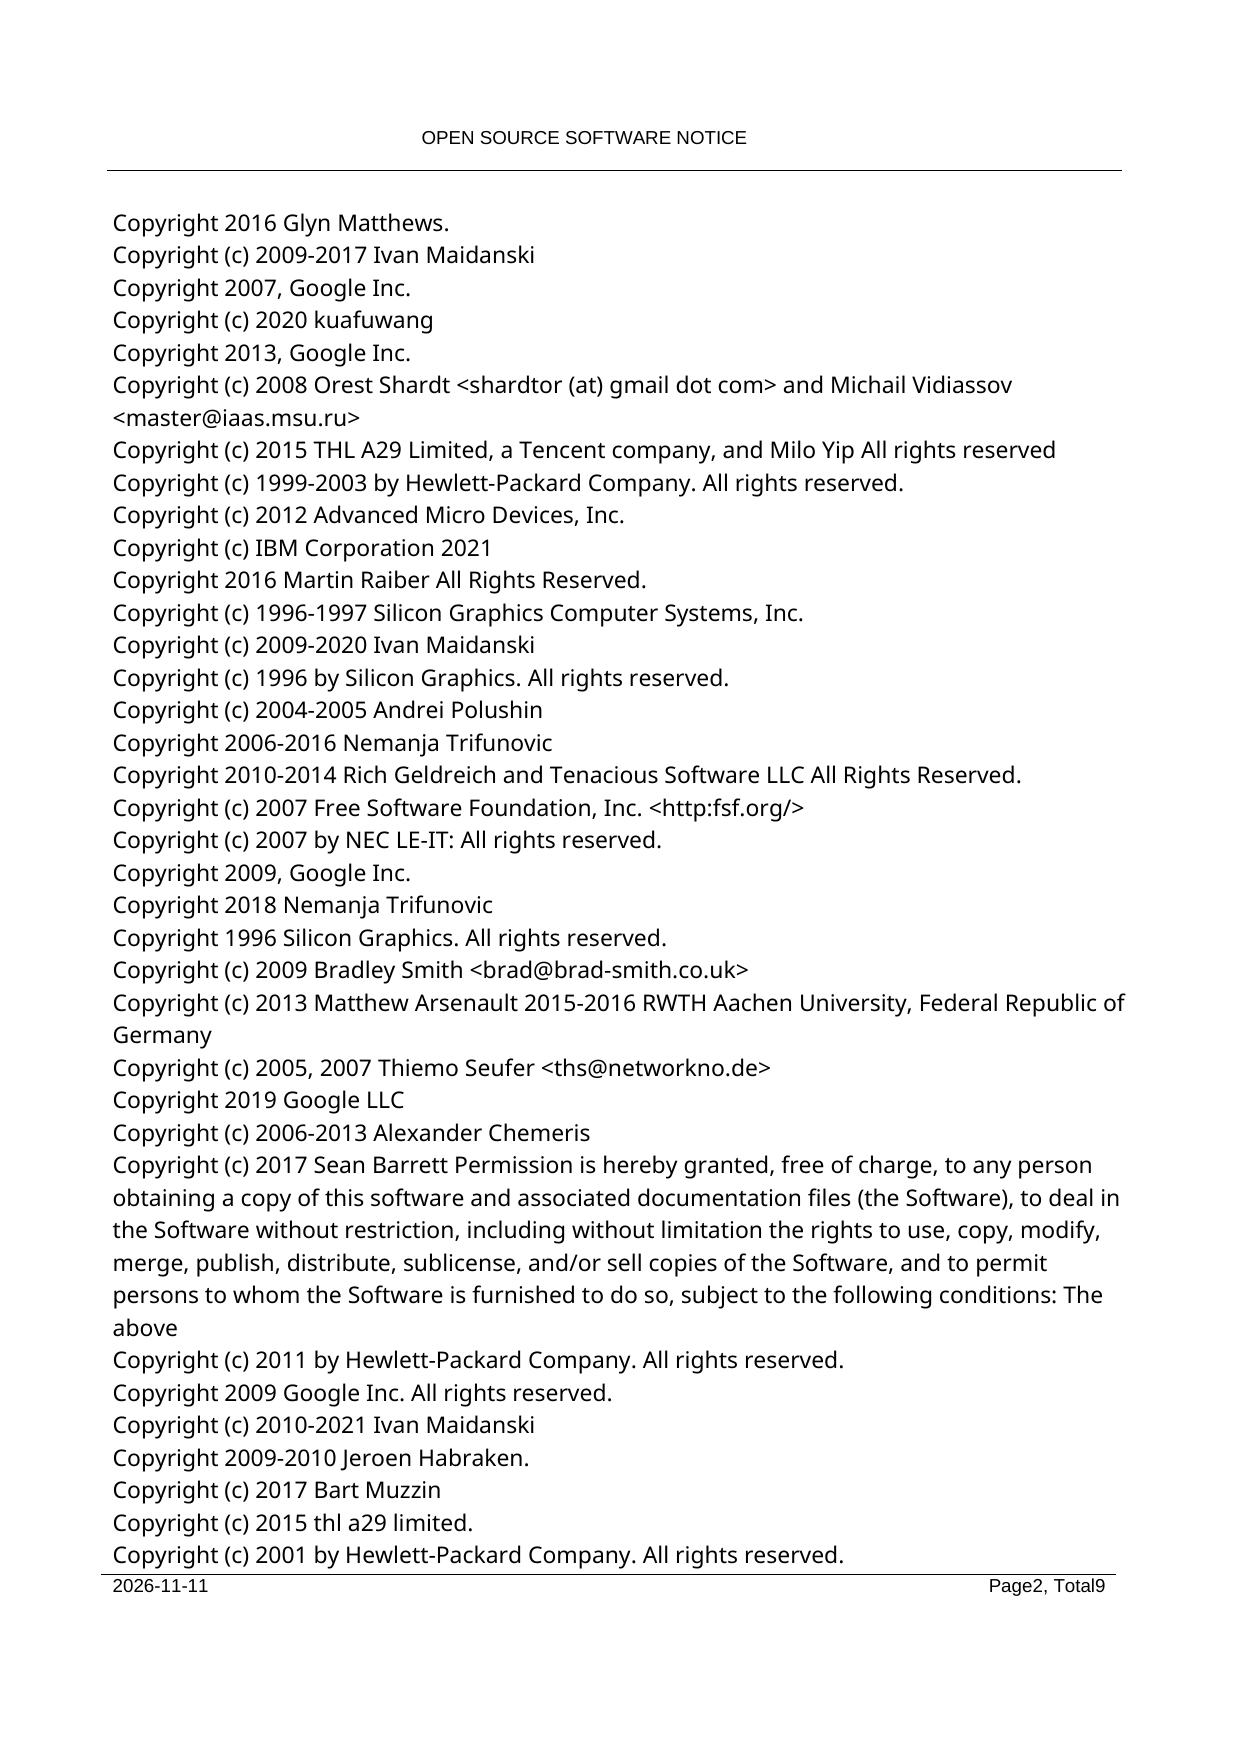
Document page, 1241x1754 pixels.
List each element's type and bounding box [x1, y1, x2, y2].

text [112, 206, 1128, 1571]
